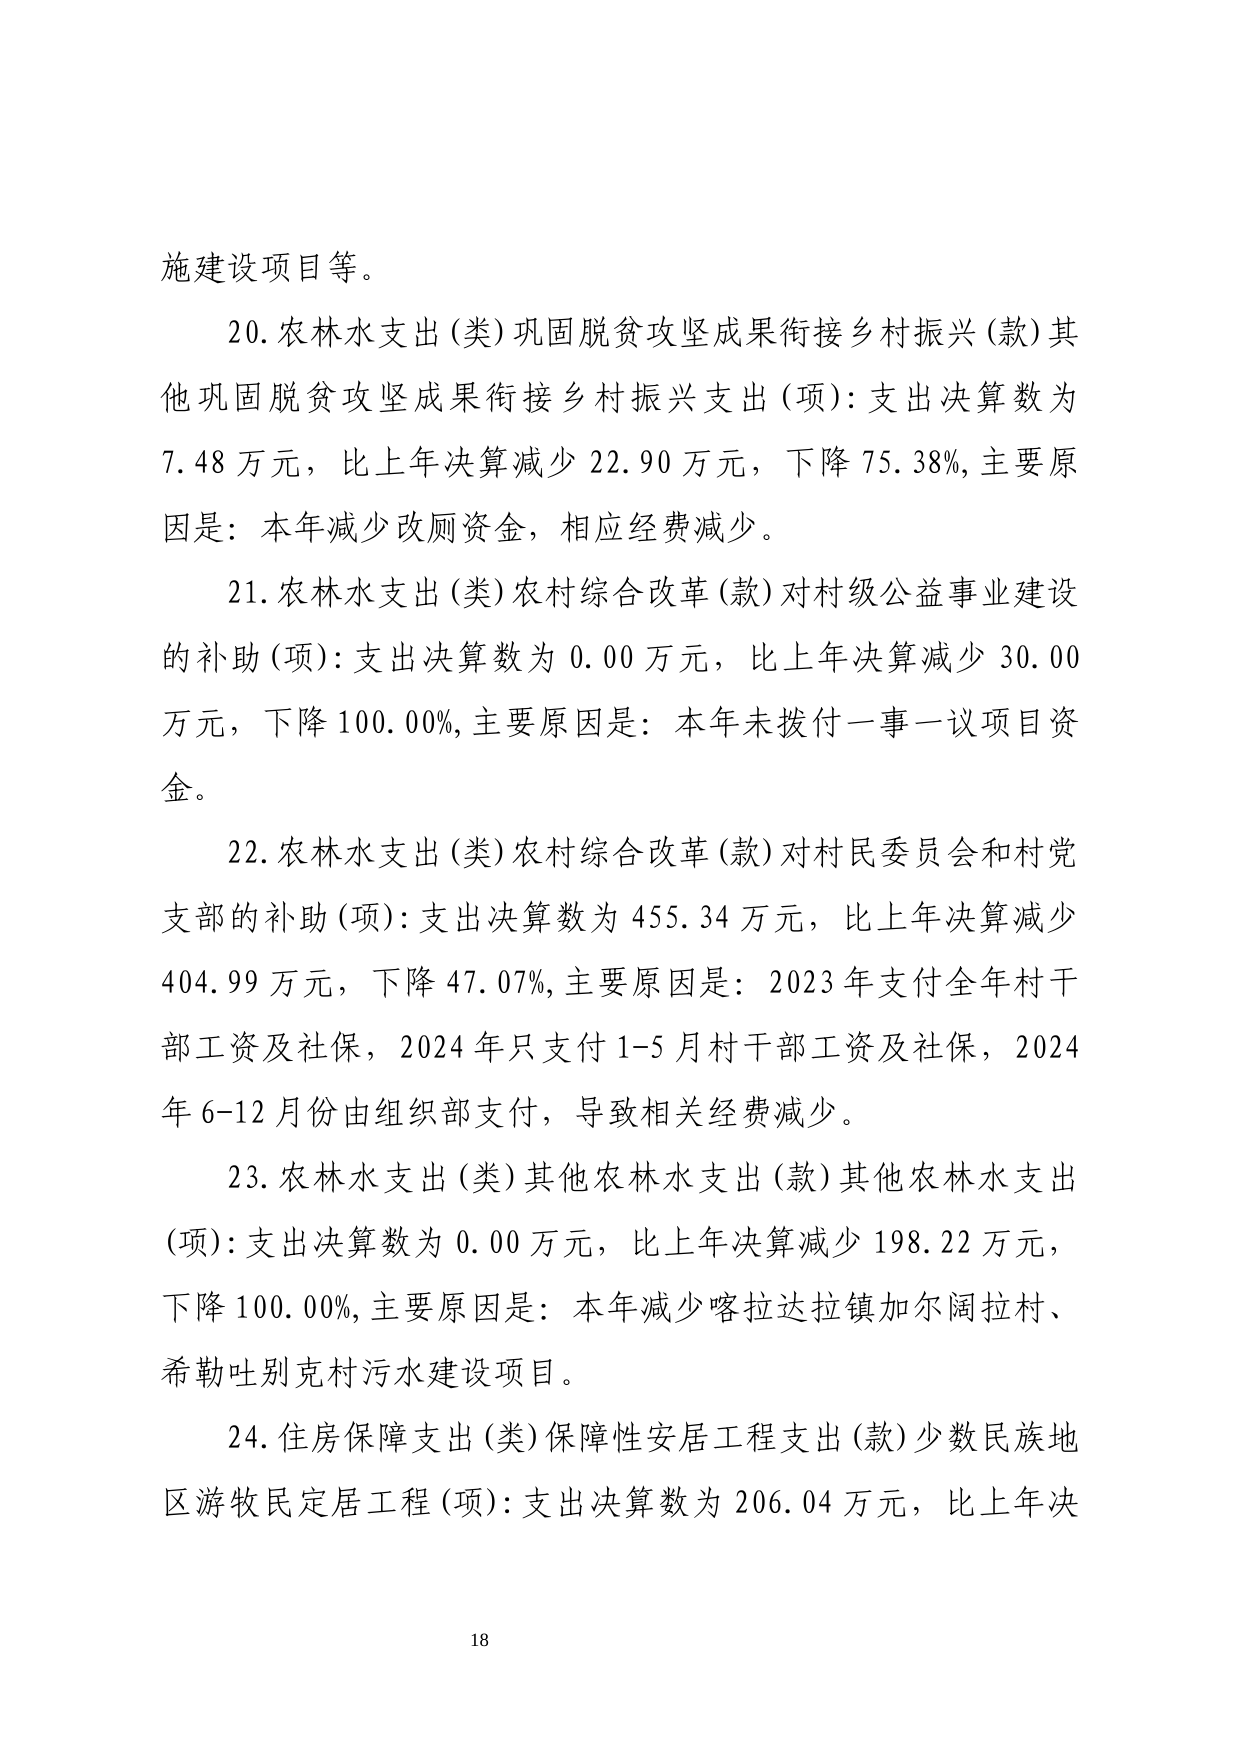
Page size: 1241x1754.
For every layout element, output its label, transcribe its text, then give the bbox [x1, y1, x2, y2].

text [159, 233, 1081, 298]
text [159, 1403, 1081, 1533]
text 23.农林水支出(类)其他农林水支出(款)其他农林水支出(项):支出决算数为0.00万元，比上年决算减少198.22万元，下降100.00%,主要原因是：本年减少喀拉达拉镇加尔阔拉村、希勒吐别克村污水建设项目。 [159, 1143, 1081, 1403]
text 21.农林水支出(类)农村综合改革(款)对村级公益事业建设的补助(项):支出决算数为0.00万元，比上年决算减少30.00万元，下降100.00%,主要原因是：本年未拨付一事一议项目资金。 [159, 558, 1081, 818]
text 22.农林水支出(类)农村综合改革(款)对村民委员会和村党支部的补助(项):支出决算数为455.34万元，比上年决算减少404.99万元，下降47.07%,主要原因是：2023年支付全年村干部工资及社保，2024年只支付1-5月村干部工资及社保，2024年6-12月份由组织部支付，导致相关经费减少。 [159, 818, 1081, 1143]
text 20.农林水支出(类)巩固脱贫攻坚成果衔接乡村振兴(款)其他巩固脱贫攻坚成果衔接乡村振兴支出(项):支出决算数为7.48万元，比上年决算减少22.90万元，下降75.38%,主要原因是：本年减少改厕资金，相应经费减少。 [159, 298, 1081, 558]
